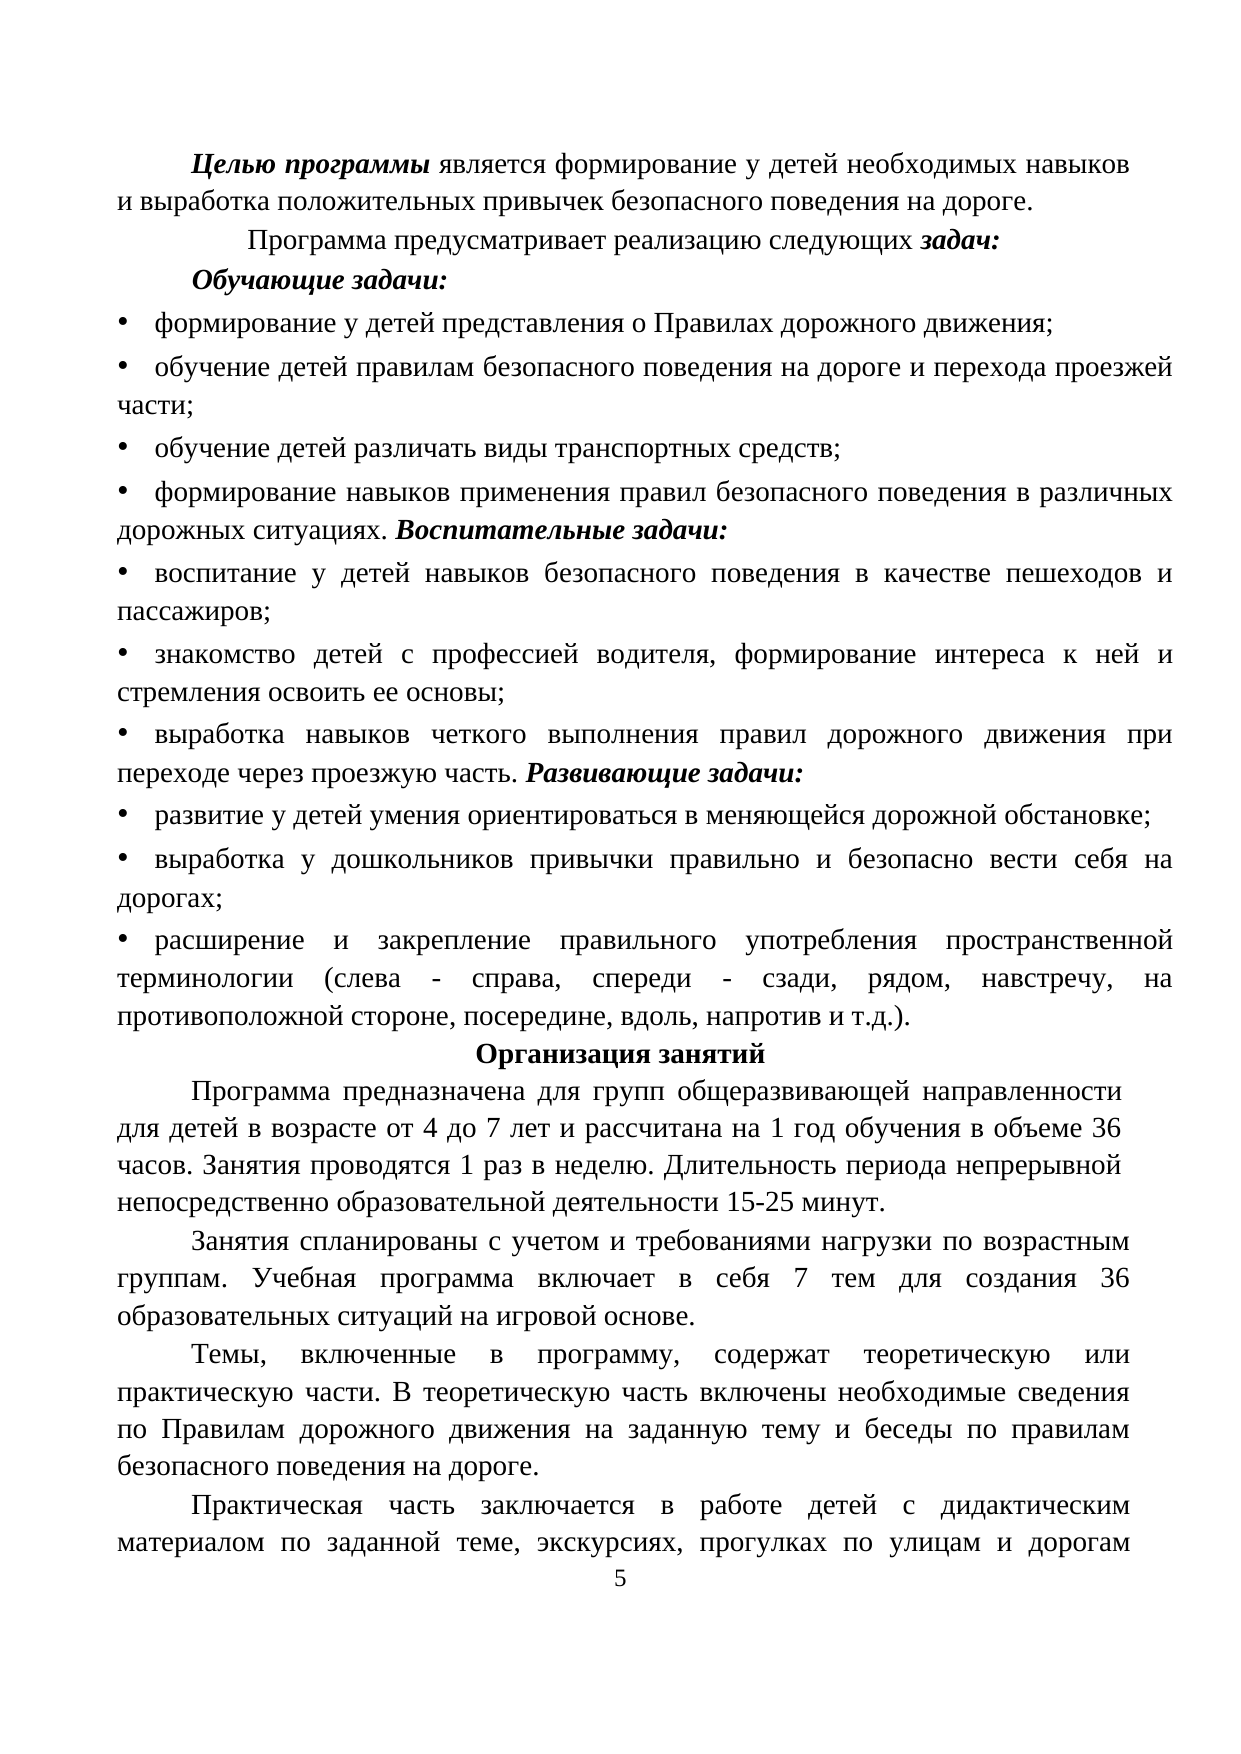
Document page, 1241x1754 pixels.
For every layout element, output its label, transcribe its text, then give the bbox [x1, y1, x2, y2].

text Темы, включенные в программу, содержат теоретическую или практическую части. В теоретическую часть включены необходимые сведения по Правилам дорожного движения на заданную тему и беседы по правилам безопасного поведения на дороге. [117, 1336, 1131, 1482]
list развитие у детей умения ориентироваться в меняющейся дорожной обстановке; [117, 794, 1174, 832]
list расширение и закрепление правильного употребления пространственной терминологии (слева - справа, спереди - сзади, рядом, навстречу, на противоположной стороне, посередине, вдоль, напротив и т.д.). [117, 919, 1174, 1031]
list знакомство детей с профессией водителя, формирование интереса к ней и стремления освоить ее основы; [117, 632, 1174, 707]
text Занятия спланированы с учетом и требованиями нагрузки по возрастным группам. Учебная программа включает в себя 7 тем для создания 36 образовательных ситуаций на игровой основе. [117, 1223, 1130, 1331]
list воспитание у детей навыков безопасного поведения в качестве пешеходов и пассажиров; [117, 551, 1174, 627]
list обучение детей правилам безопасного поведения на дороге и перехода проезжей части; [117, 345, 1174, 421]
text Обучающие задачи: [192, 262, 1174, 296]
list выработка навыков четкого выполнения правил дорожного движения при переходе через проезжую часть. Развивающие задачи: [117, 713, 1174, 788]
list формирование навыков применения правил безопасного поведения в различных дорожных ситуациях. Воспитательные задачи: [117, 470, 1174, 546]
text Программа предназначена для групп общеразвивающей направленности для детей в возрасте от 4 до 7 лет и рассчитана на 1 год обучения в объеме 36 часов. Занятия проводятся 1 раз в неделю. Длительность периода непрерывной непосредственно образовательной деятельности 15-25 минут. [117, 1073, 1122, 1218]
text Программа предусматривает реализацию следующих задач: [97, 222, 1150, 256]
subtitle Организация занятий [81, 1037, 1160, 1070]
list формирование у детей представления о Правилах дорожного движения; [117, 301, 1174, 339]
list обучение детей различать виды транспортных средств; [117, 426, 1174, 464]
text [117, 1487, 1131, 1558]
list выработка у дошкольников привычки правильно и безопасно вести себя на дорогах; [117, 838, 1174, 913]
text Целью программы является формирование у детей необходимых навыков и выработка положительных привычек безопасного поведения на дороге. [117, 146, 1131, 217]
